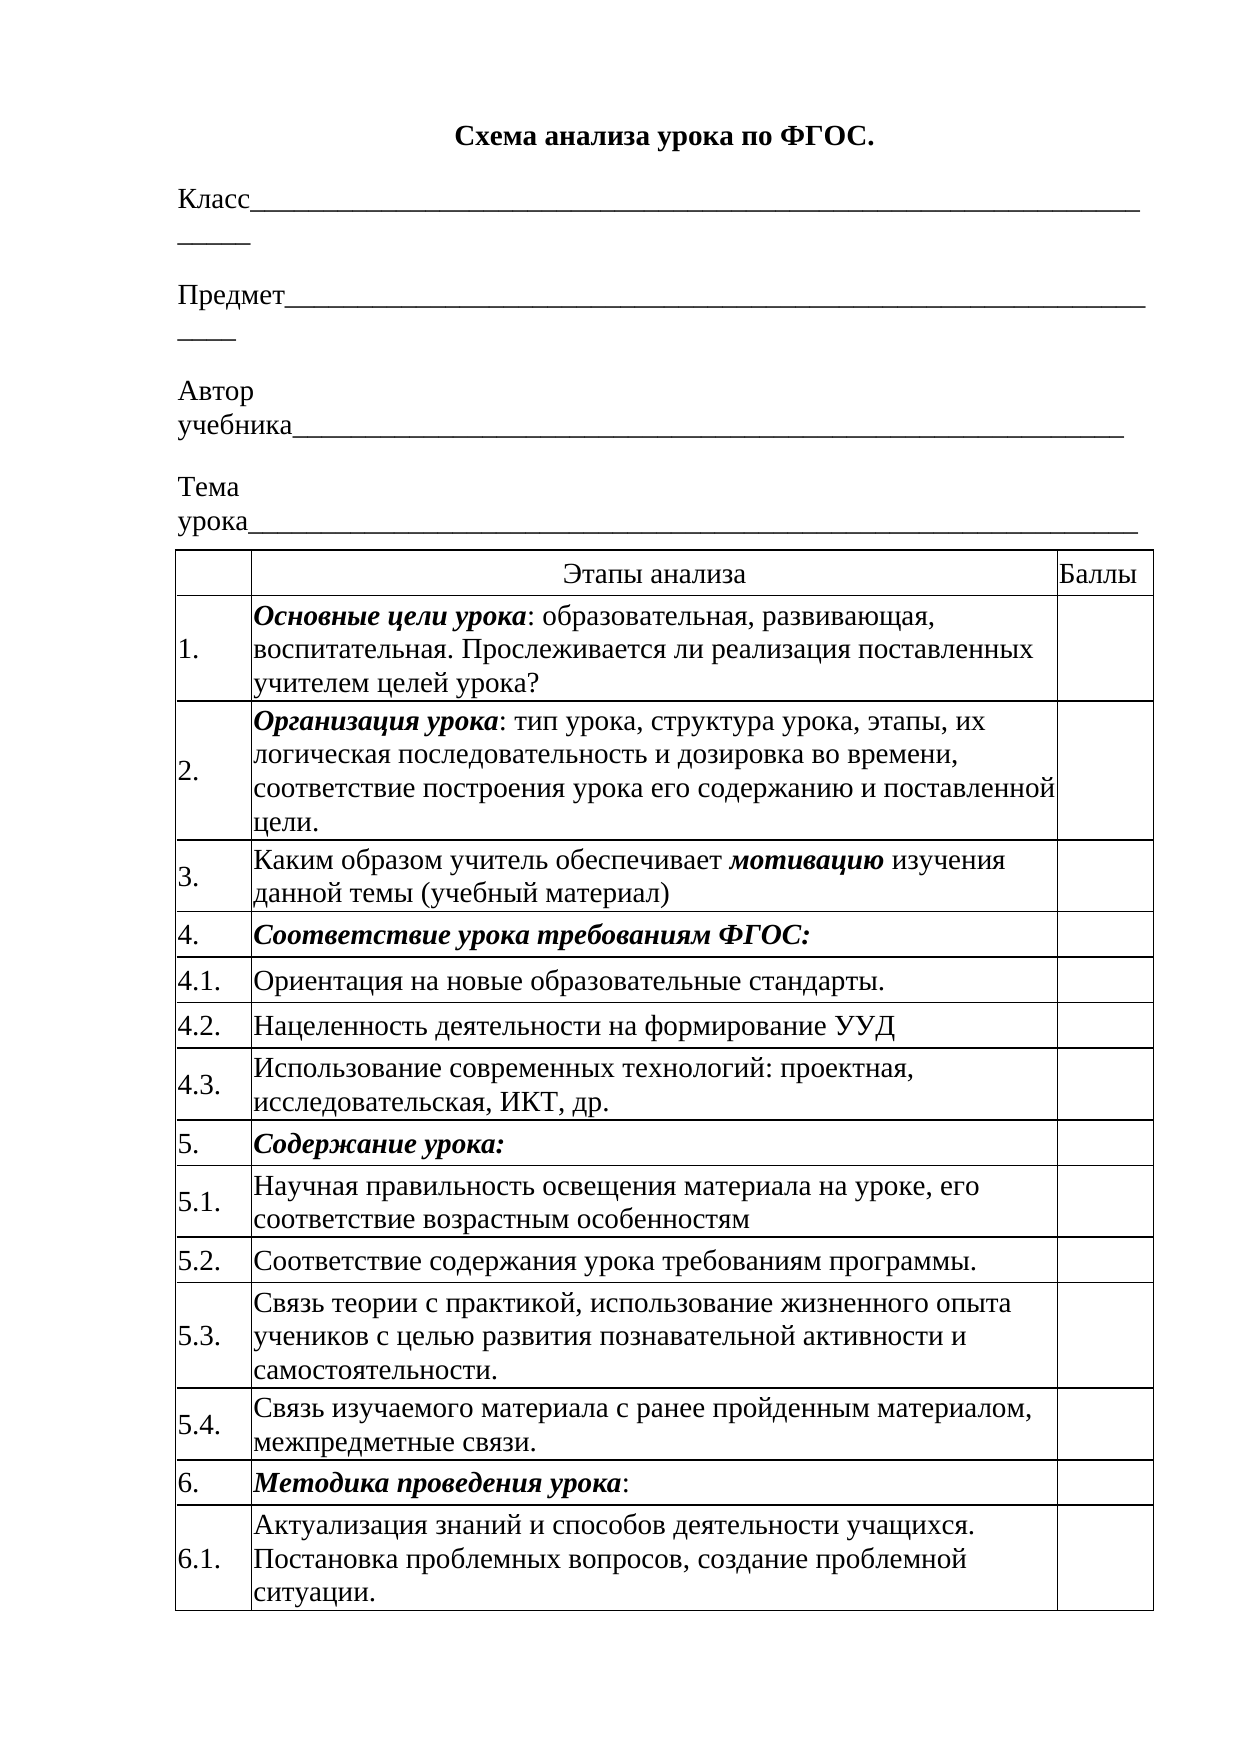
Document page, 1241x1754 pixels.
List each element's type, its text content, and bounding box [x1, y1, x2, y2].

table_cell Соответствие урока требованиям ФГОС: [252, 912, 1057, 956]
table_cell Соответствие содержания урока требованиям программы. [252, 1238, 1057, 1282]
text Тема урока_____________________________________________________________ [177, 469, 1152, 537]
table_cell 5.3. [176, 1283, 251, 1387]
table_cell [1058, 1461, 1153, 1504]
text Предмет_______________________________________________________________ [177, 277, 1152, 344]
table_cell [1058, 841, 1153, 911]
table_cell [1058, 1003, 1153, 1047]
table_cell Нацеленность деятельности на формирование УУД [252, 1003, 1057, 1047]
table_cell [1058, 596, 1153, 700]
table_cell Каким образом учитель обеспечивает мотивацию изучения данной темы (учебный материал) [252, 841, 1057, 911]
text Класс__________________________________________________________________ [177, 181, 1152, 248]
table_cell Использование современных технологий: проектная, исследовательская, ИКТ, др. [252, 1049, 1057, 1119]
table_cell Актуализация знаний и способов деятельности учащихся. Постановка проблемных вопросов, создание проблемной ситуации. [252, 1506, 1057, 1610]
table_cell [1058, 1049, 1153, 1119]
table_cell [1058, 1506, 1153, 1610]
table_cell 6.1. [176, 1505, 251, 1610]
table_cell 3. [176, 840, 251, 911]
table_cell 4.1. [176, 957, 251, 1002]
table_cell 5.1. [176, 1166, 251, 1236]
table_cell [1058, 1238, 1153, 1282]
table_header [176, 551, 251, 595]
table_header Баллы [1058, 551, 1153, 595]
table_cell 5.4. [176, 1388, 251, 1459]
table_cell Ориентация на новые образовательные стандарты. [252, 958, 1057, 1002]
table_cell Содержание урока: [252, 1121, 1057, 1164]
table_cell 6. [176, 1460, 251, 1504]
table_cell 5.2. [176, 1237, 251, 1282]
table_cell [1058, 1121, 1153, 1164]
table_cell [1058, 912, 1153, 956]
table_cell [1058, 1283, 1153, 1387]
table_cell [1058, 1389, 1153, 1459]
table_header Этапы анализа [252, 551, 1057, 595]
table_cell 4.3. [176, 1048, 251, 1119]
table_cell Связь изучаемого материала с ранее пройденным материалом, межпредметные связи. [252, 1389, 1057, 1459]
table_cell [1058, 1166, 1153, 1236]
text Схема анализа урока по ФГОС. [177, 118, 1152, 152]
table_cell 4. [176, 912, 251, 956]
table_cell [1058, 702, 1153, 839]
table_cell Основные цели урока: образовательная, развивающая, воспитательная. Прослеживается ли реализация поставленных учителем целей урока? [252, 596, 1057, 700]
table_cell 2. [176, 701, 251, 839]
table_cell 5. [176, 1120, 251, 1164]
table_cell Связь теории с практикой, использование жизненного опыта учеников с целью развития познавательной активности и самостоятельности. [252, 1283, 1057, 1387]
table_cell Организация урока: тип урока, структура урока, этапы, их логическая последовательность и дозировка во времени, соответствие построения урока его содержанию и поставленной цели. [252, 702, 1057, 839]
table_cell [1058, 958, 1153, 1002]
table_cell Методика проведения урока: [252, 1461, 1057, 1504]
table_cell Научная правильность освещения материала на уроке, его соответствие возрастным особенностям [252, 1166, 1057, 1236]
text Автор учебника_________________________________________________________ [177, 373, 1152, 440]
table_cell 4.2. [176, 1003, 251, 1047]
table_cell 1. [176, 596, 251, 700]
